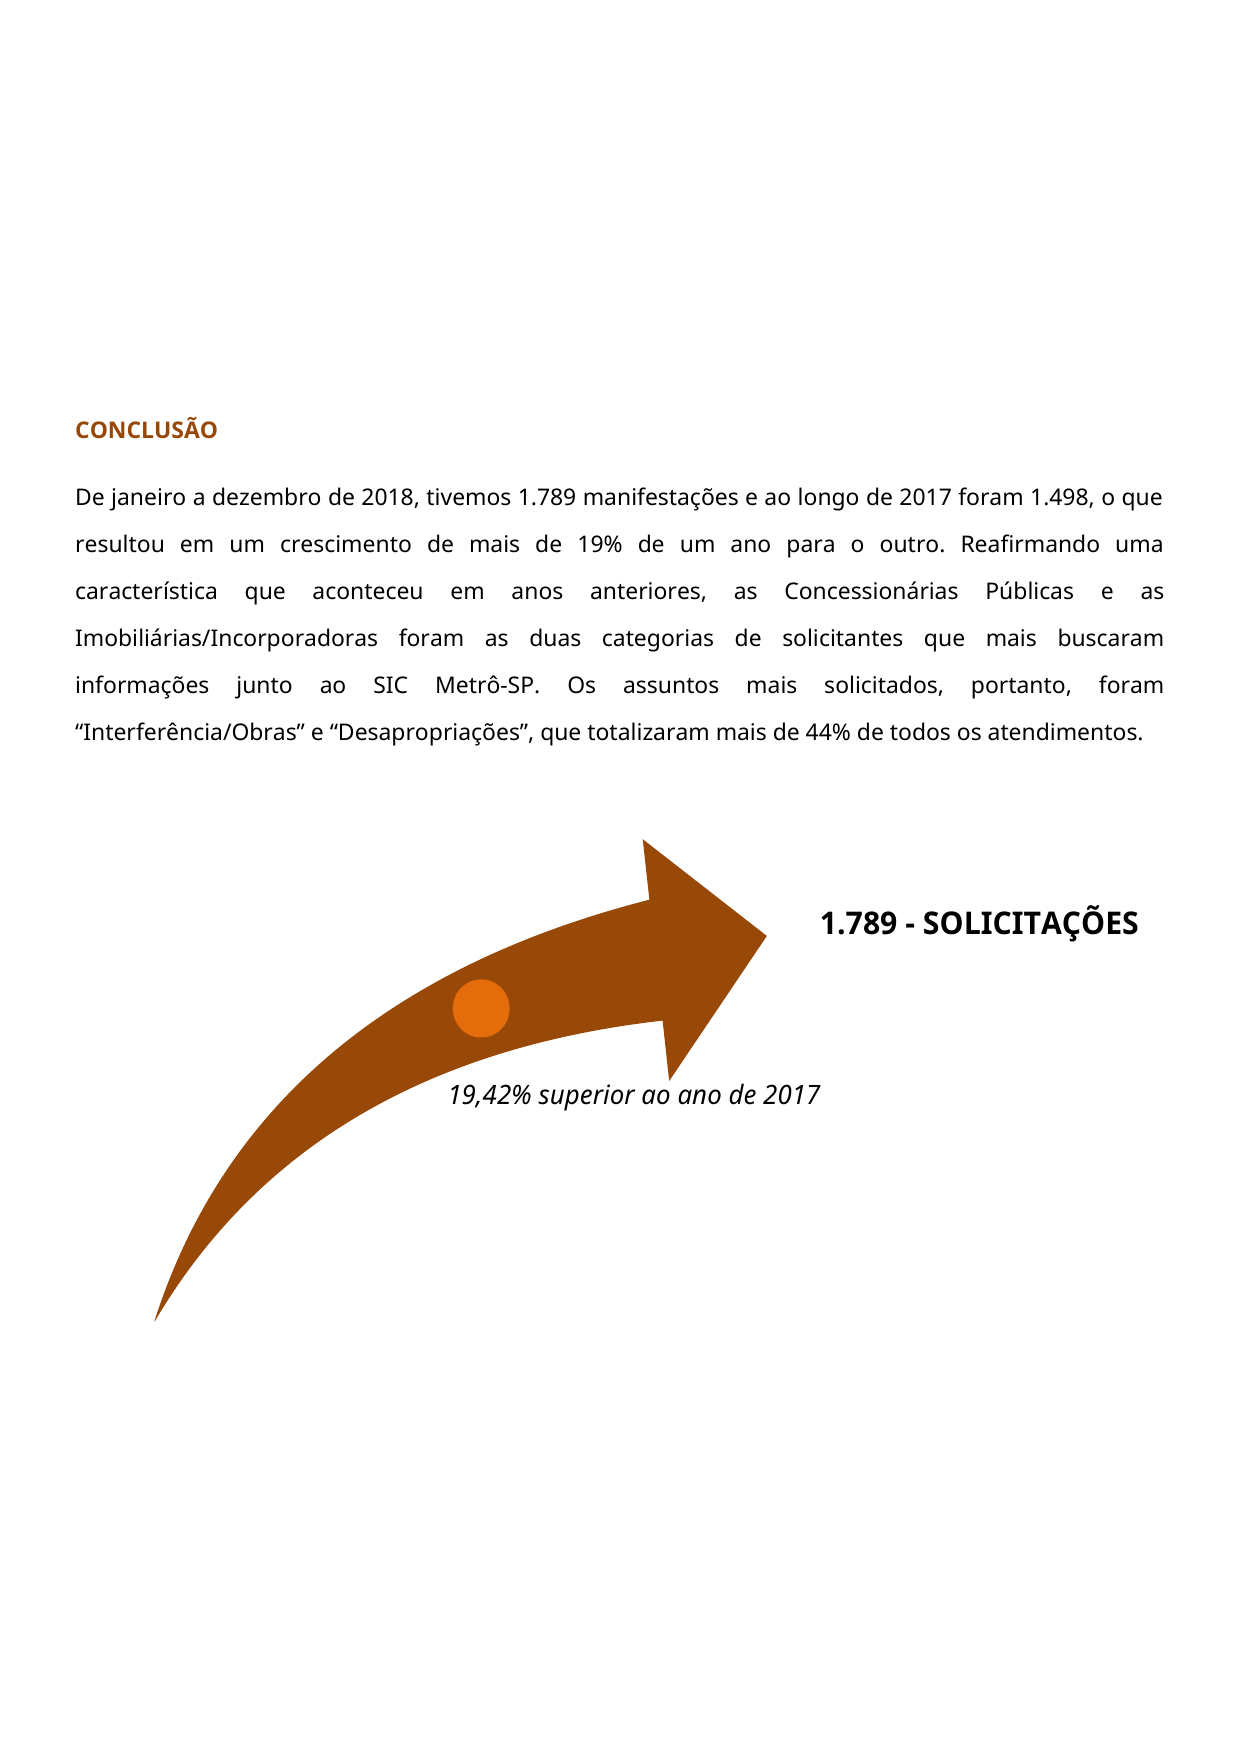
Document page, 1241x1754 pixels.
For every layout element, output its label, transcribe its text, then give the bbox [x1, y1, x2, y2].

text CONCLUSÃO [75, 413, 1165, 445]
text De janeiro a dezembro de 2018, tivemos 1.789 manifestações e ao longo de 2017 foram 1.498, o que resultou em um crescimento de mais de 19% de um ano para o outro. Reafirmando uma característica que aconteceu em anos anteriores, as Concessionárias Públicas e as Imobiliárias/Incorporadoras foram as duas categorias de solicitantes que mais buscaram informações junto ao SIC Metrô-SP. Os assuntos mais solicitados, portanto, foram “Interferência/Obras” e “Desapropriações”, que totalizaram mais de 44% de todos os atendimentos. [75, 481, 1165, 747]
